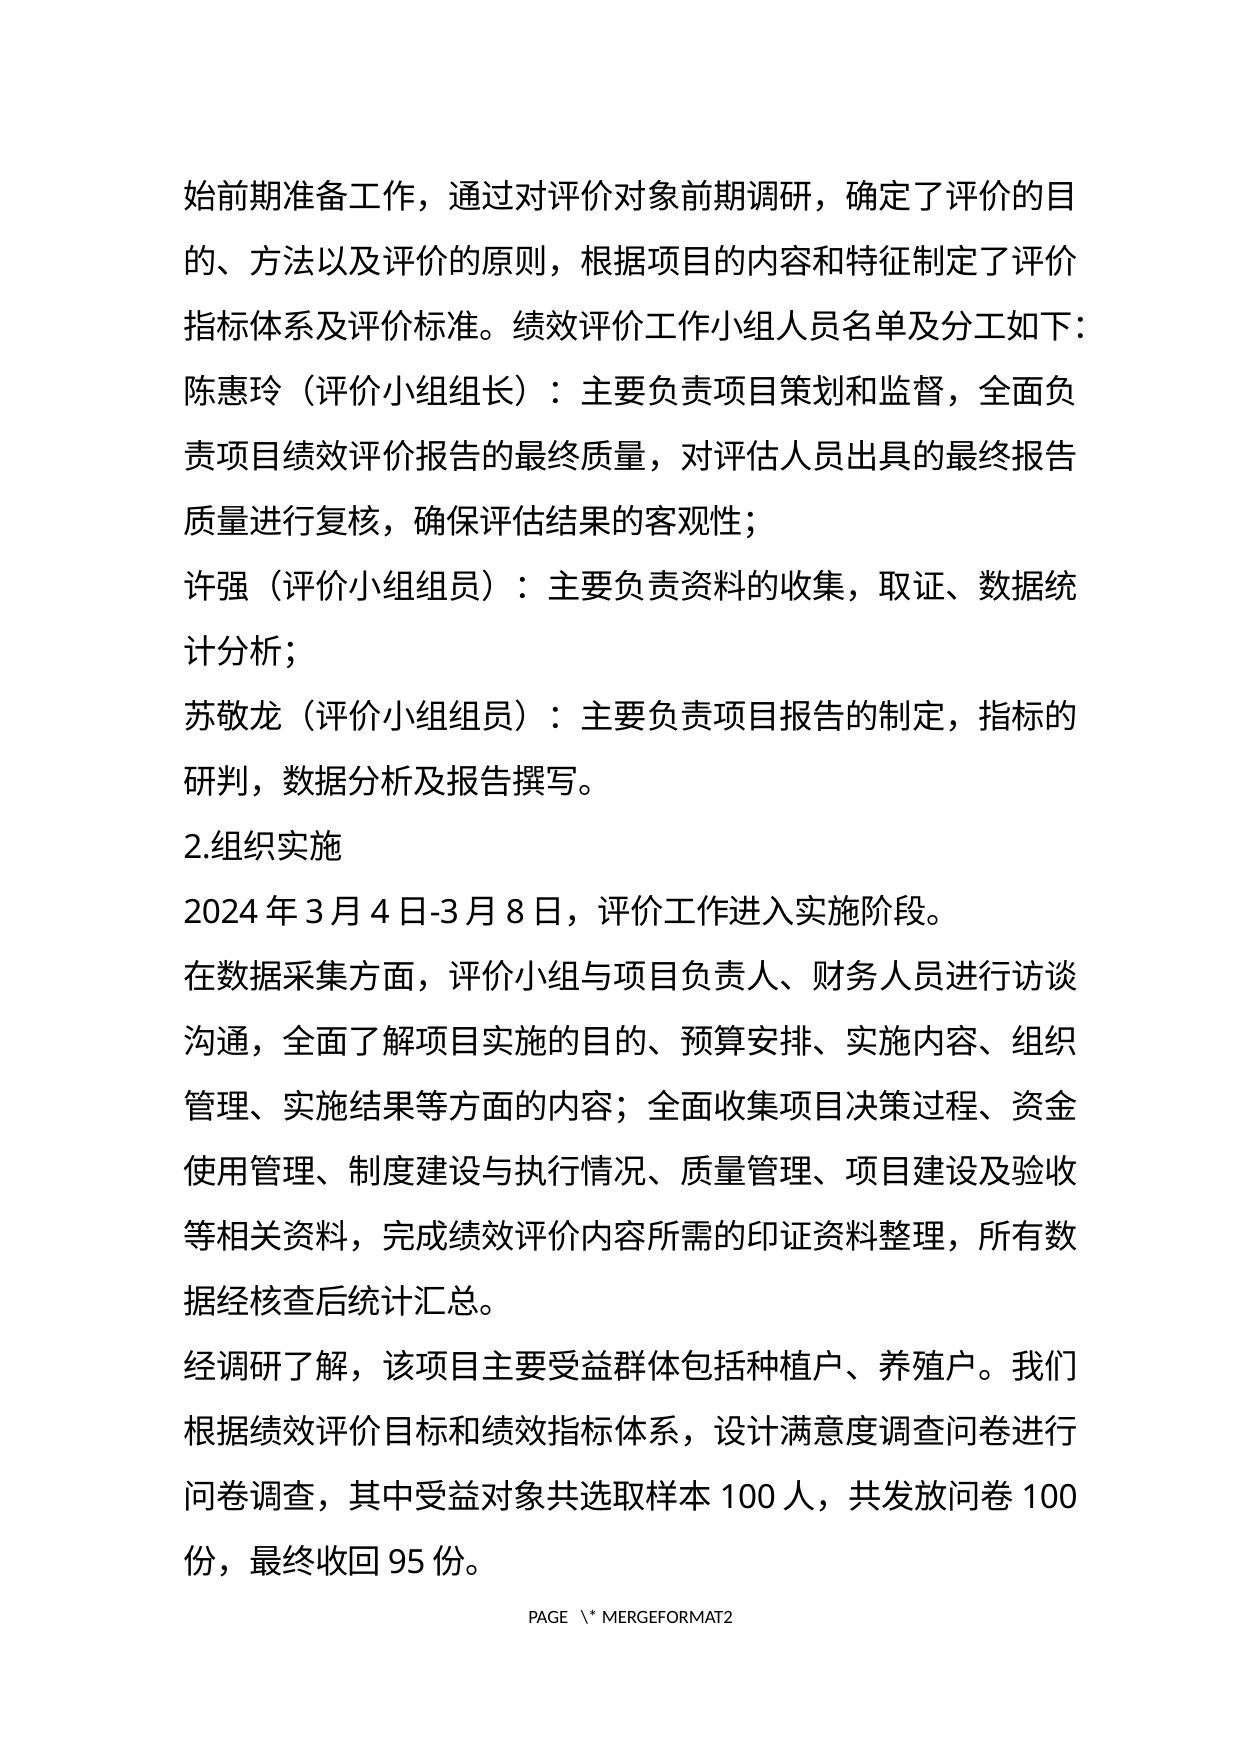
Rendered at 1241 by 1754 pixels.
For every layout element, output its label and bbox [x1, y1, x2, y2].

text [183, 162, 1078, 1592]
